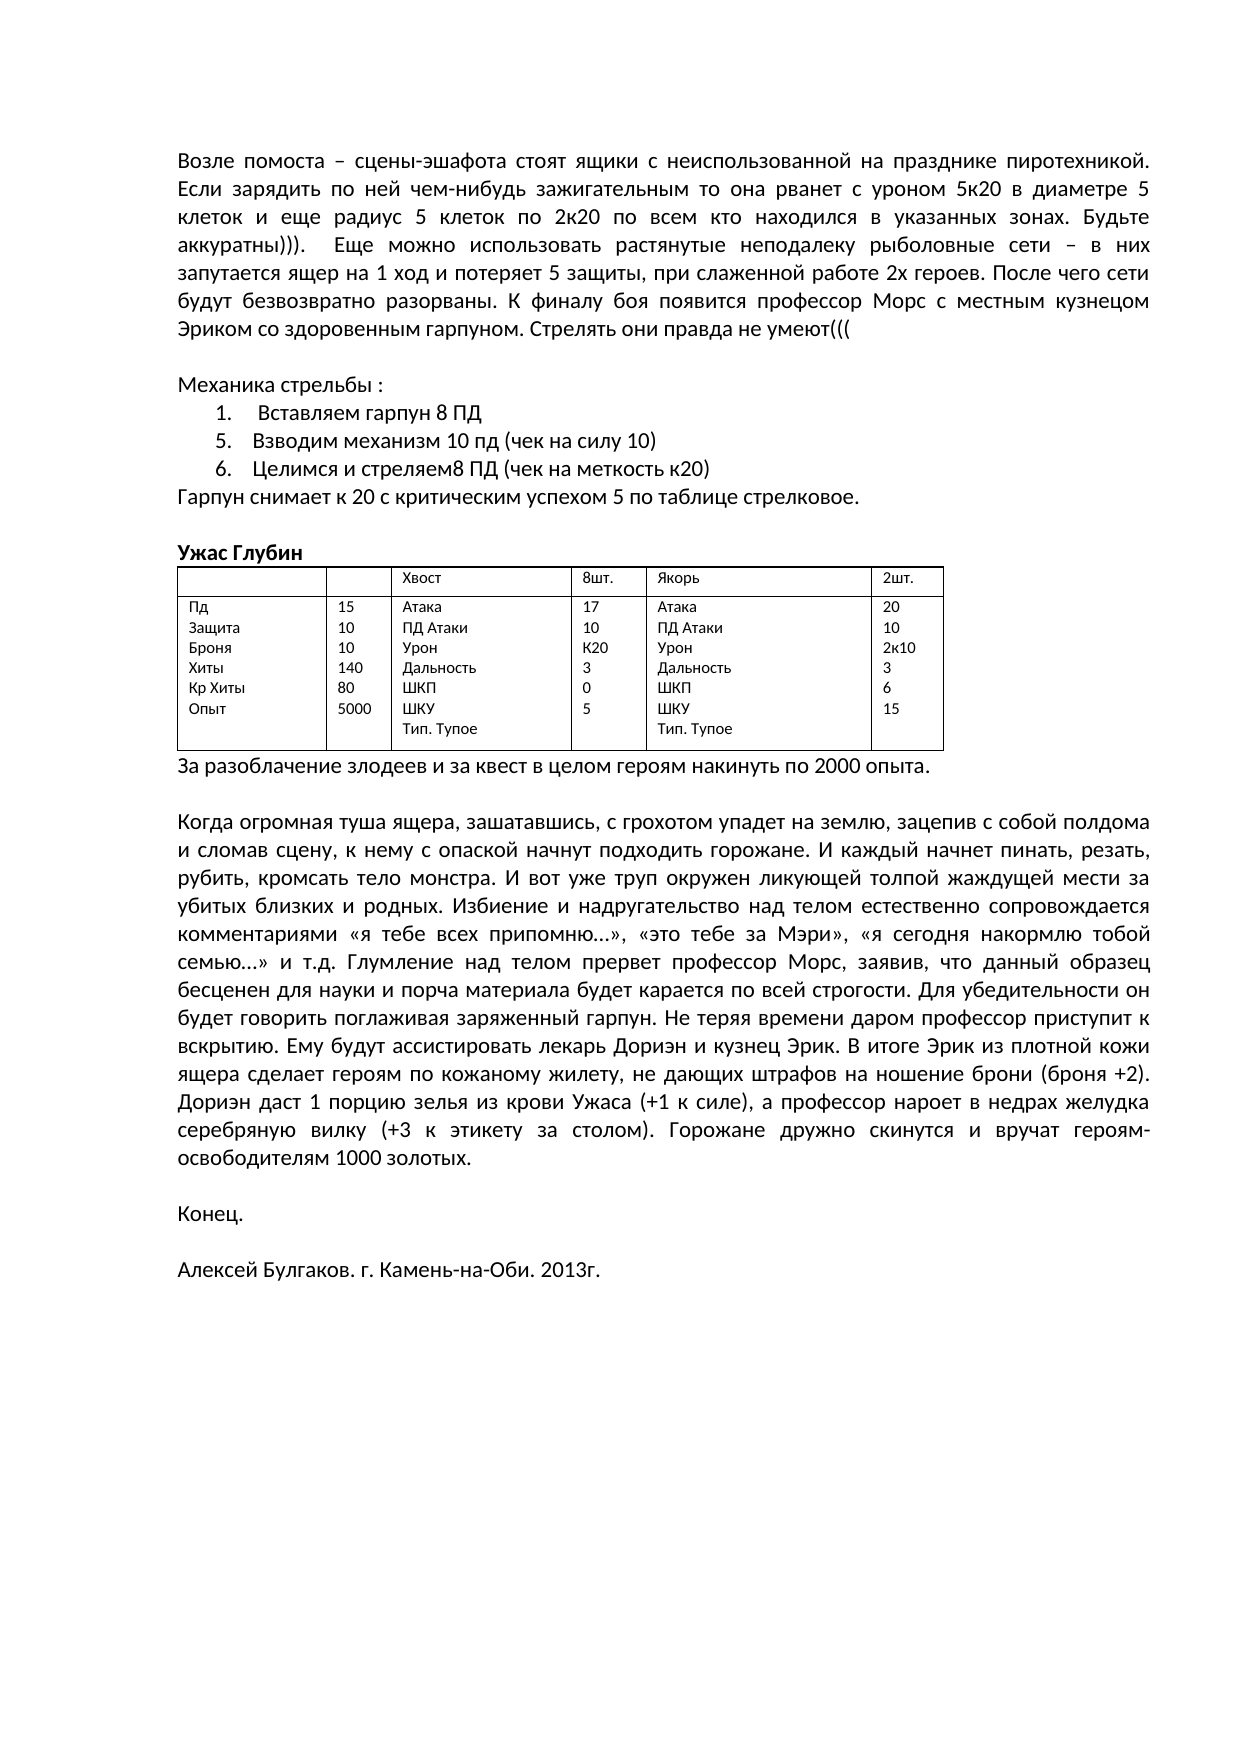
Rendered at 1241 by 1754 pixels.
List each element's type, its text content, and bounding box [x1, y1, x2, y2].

table_header [178, 568, 326, 596]
table_cell 20 10 2к10 3 6 15 [872, 597, 943, 750]
table_header Хвост [392, 568, 571, 596]
text Возле помоста – сцены-эшафота стоят ящики с неиспользованной на празднике пиротехникой. Если зарядить по ней чем-нибудь зажигательным то она рванет с уроном 5к20 в диаметре 5 клеток и еще радиус 5 клеток по 2к20 по всем кто находился в указанных зонах. Будьте аккуратны))). Еще можно использовать растянутые неподалеку рыболовные сети – в них запутается ящер на 1 ход и потеряет 5 защиты, при слаженной работе 2х героев. После чего сети будут безвозвратно разорваны. К финалу боя появится профессор Морс с местным кузнецом Эриком со здоровенным гарпуном. Стрелять они правда не умеют((( [177, 146, 1152, 342]
table_cell 15 10 10 140 80 5000 [327, 597, 391, 750]
list Взводим механизм 10 пд (чек на силу 10) [215, 426, 1152, 454]
table_cell Пд Защита Броня Хиты Кр Хиты Опыт [178, 597, 326, 750]
table_header 2шт. [872, 568, 943, 596]
text За разоблачение злодеев и за квест в целом героям накинуть по 2000 опыта. [177, 751, 1152, 779]
text Ужас Глубин [177, 538, 1152, 566]
table_header [327, 568, 391, 596]
text Алексей Булгаков. г. Камень-на-Оби. 2013г. [177, 1256, 1152, 1284]
table_cell 17 10 К20 3 0 5 [572, 597, 646, 750]
text Гарпун снимает к 20 с критическим успехом 5 по таблице стрелковое. [177, 482, 1152, 510]
list Целимся и стреляем8 ПД (чек на меткость к20) [215, 454, 1152, 482]
text Конец. [177, 1199, 1152, 1228]
table_header 8шт. [572, 568, 646, 596]
table_cell Атака ПД Атаки Урон Дальность ШКП ШКУ Тип. Тупое [392, 597, 571, 750]
text 1. Вставляем гарпун 8 ПД [215, 398, 1152, 426]
table_cell Атака ПД Атаки Урон Дальность ШКП ШКУ Тип. Тупое [647, 597, 871, 750]
text Когда огромная туша ящера, зашатавшись, с грохотом упадет на землю, зацепив с собой полдома и сломав сцену, к нему с опаской начнут подходить горожане. И каждый начнет пинать, резать, рубить, кромсать тело монстра. И вот уже труп окружен ликующей толпой жаждущей мести за убитых близких и родных. Избиение и надругательство над телом естественно сопровождается комментариями «я тебе всех припомню…», «это тебе за Мэри», «я сегодня накормлю тобой семью…» и т.д. Глумление над телом прервет профессор Морс, заявив, что данный образец бесценен для науки и порча материала будет карается по всей строгости. Для убедительности он будет говорить поглаживая заряженный гарпун. Не теряя времени даром профессор приступит к вскрытию. Ему будут ассистировать лекарь Дориэн и кузнец Эрик. В итоге Эрик из плотной кожи ящера сделает героям по кожаному жилету, не дающих штрафов на ношение брони (броня +2). Дориэн даст 1 порцию зелья из крови Ужаса (+1 к силе), а профессор нароет в недрах желудка серебряную вилку (+3 к этикету за столом). Горожане дружно скинутся и вручат героям-освободителям 1000 золотых. [177, 807, 1152, 1172]
table_header Якорь [647, 568, 871, 596]
text Механика стрельбы : [177, 370, 1152, 398]
